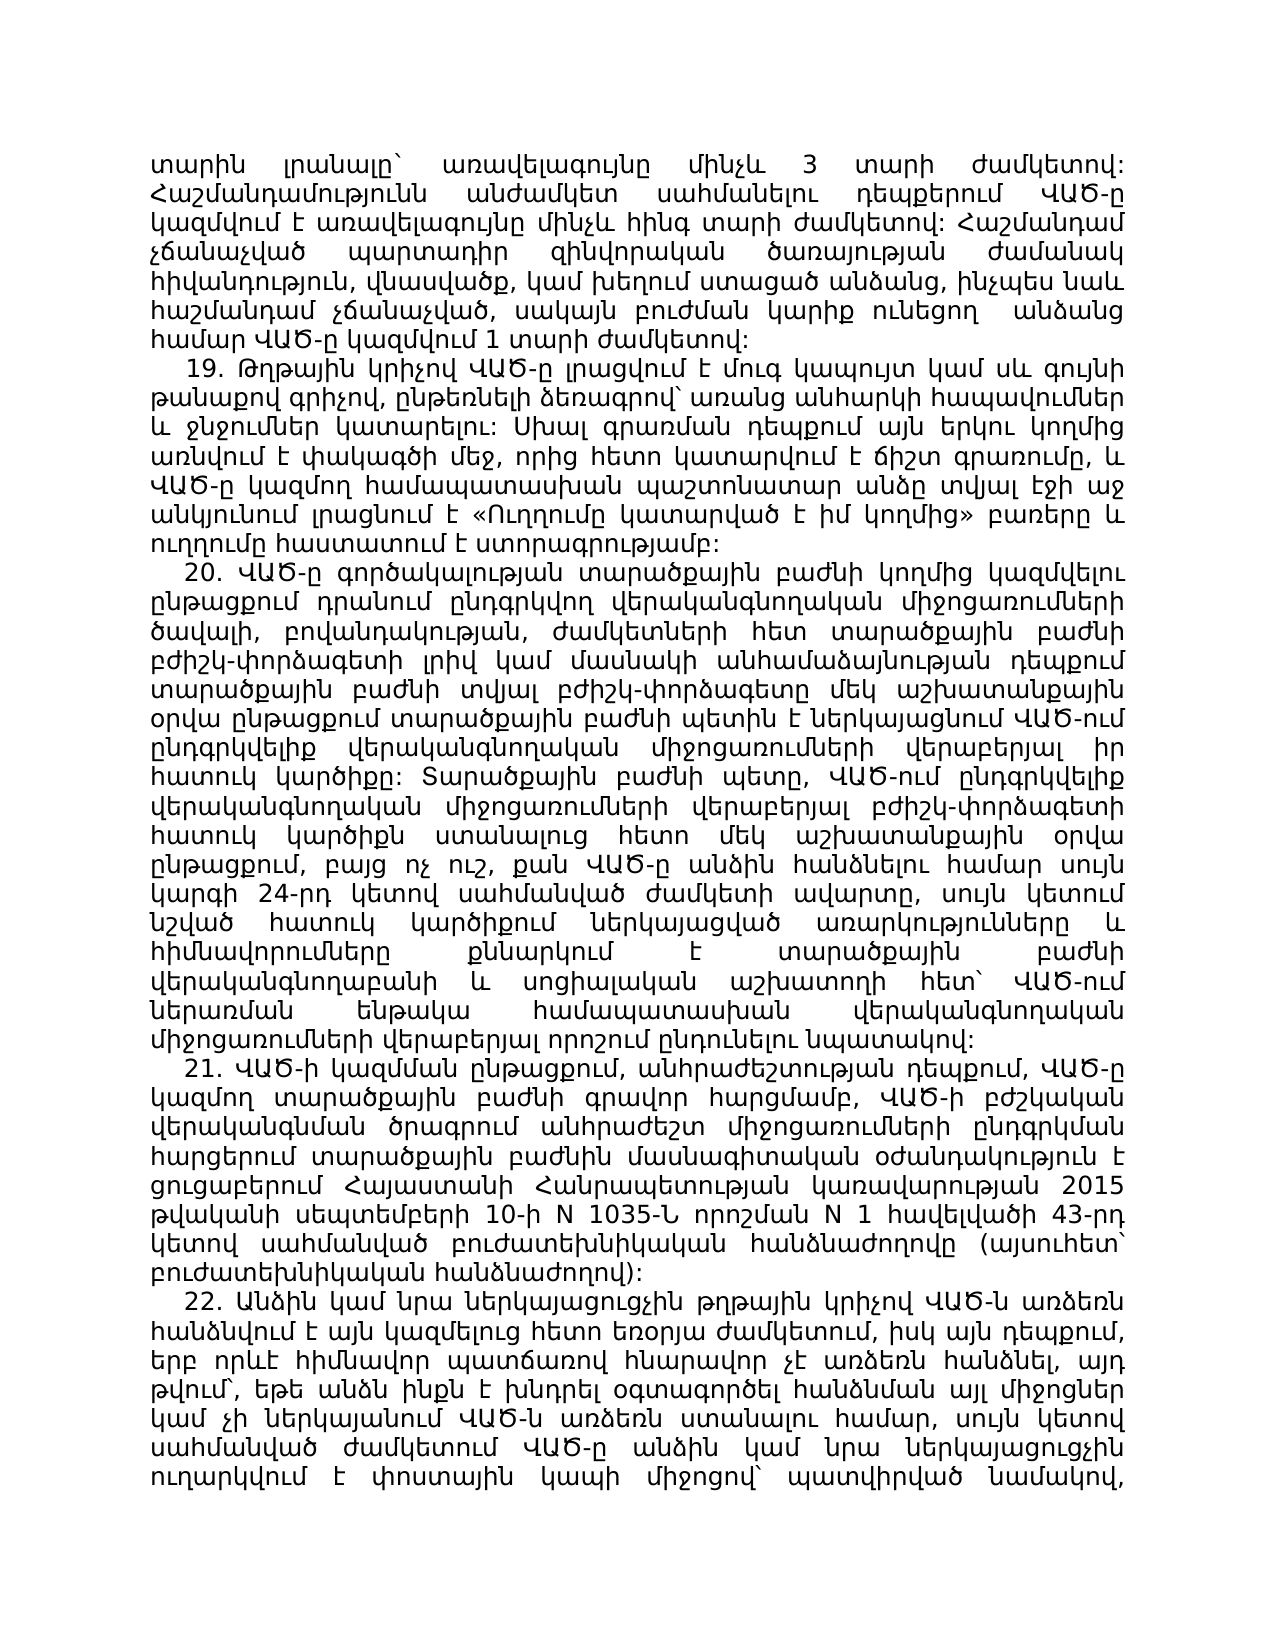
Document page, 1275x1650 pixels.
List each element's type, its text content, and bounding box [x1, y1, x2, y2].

text 19. Թղթային կրիչով ՎԱԾ-ը լրացվում է մուգ կապույտ կամ սև գույնի թանաքով գրիչով, ընթեռնելի ձեռագրով՝ առանց անհարկի հապավումներ և ջնջումներ կատարելու: Սխալ գրառման դեպքում այն երկու կողմից առնվում է փակագծի մեջ, որից հետո կատարվում է ճիշտ գրառումը, և ՎԱԾ-ը կազմող համապատասխան պաշտոնատար անձը տվյալ էջի աջ անկյունում լրացնում է «Ուղղումը կատարված է իմ կողմից» բառերը և ուղղումը հաստատում է ստորագրությամբ: [150, 354, 1125, 558]
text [150, 150, 1125, 354]
text 21. ՎԱԾ-ի կազմման ընթացքում, անհրաժեշտության դեպքում, ՎԱԾ-ը կազմող տարածքային բաժնի գրավոր հարցմամբ, ՎԱԾ-ի բժշկական վերականգնման ծրագրում անհրաժեշտ միջոցառումների ընդգրկման հարցերում տարածքային բաժնին մասնագիտական օժանդակություն է ցուցաբերում Հայաստանի Հանրապետության կառավարության 2015 թվականի սեպտեմբերի 10-ի N 1035-Ն որոշման N 1 հավելվածի 43-րդ կետով սահմանված բուժատեխնիկական հանձնաժողովը (այսուհետ՝ բուժատեխնիկական հանձնաժողով): [150, 1054, 1125, 1287]
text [150, 1287, 1125, 1492]
text 20. ՎԱԾ-ը գործակալության տարածքային բաժնի կողմից կազմվելու ընթացքում դրանում ընդգրկվող վերականգնողական միջոցառումների ծավալի, բովանդակության, ժամկետների հետ տարածքային բաժնի բժիշկ-փորձագետի լրիվ կամ մասնակի անհամաձայնության դեպքում տարածքային բաժնի տվյալ բժիշկ-փորձագետը մեկ աշխատանքային օրվա ընթացքում տարածքային բաժնի պետին է ներկայացնում ՎԱԾ-ում ընդգրկվելիք վերականգնողական միջոցառումների վերաբերյալ իր հատուկ կարծիքը: Տարածքային բաժնի պետը, ՎԱԾ-ում ընդգրկվելիք վերականգնողական միջոցառումների վերաբերյալ բժիշկ-փորձագետի հատուկ կարծիքն ստանալուց հետո մեկ աշխատանքային օրվա ընթացքում, բայց ոչ ուշ, քան ՎԱԾ-ը անձին հանձնելու համար սույն կարգի 24-րդ կետով սահմանված ժամկետի ավարտը, սույն կետում նշված հատուկ կարծիքում ներկայացված առարկությունները և հիմնավորումները քննարկում է տարածքային բաժնի վերականգնողաբանի և սոցիալական աշխատողի հետ՝ ՎԱԾ-ում ներառման ենթակա համապատասխան վերականգնողական միջոցառումների վերաբերյալ որոշում ընդունելու նպատակով: [150, 558, 1125, 1054]
